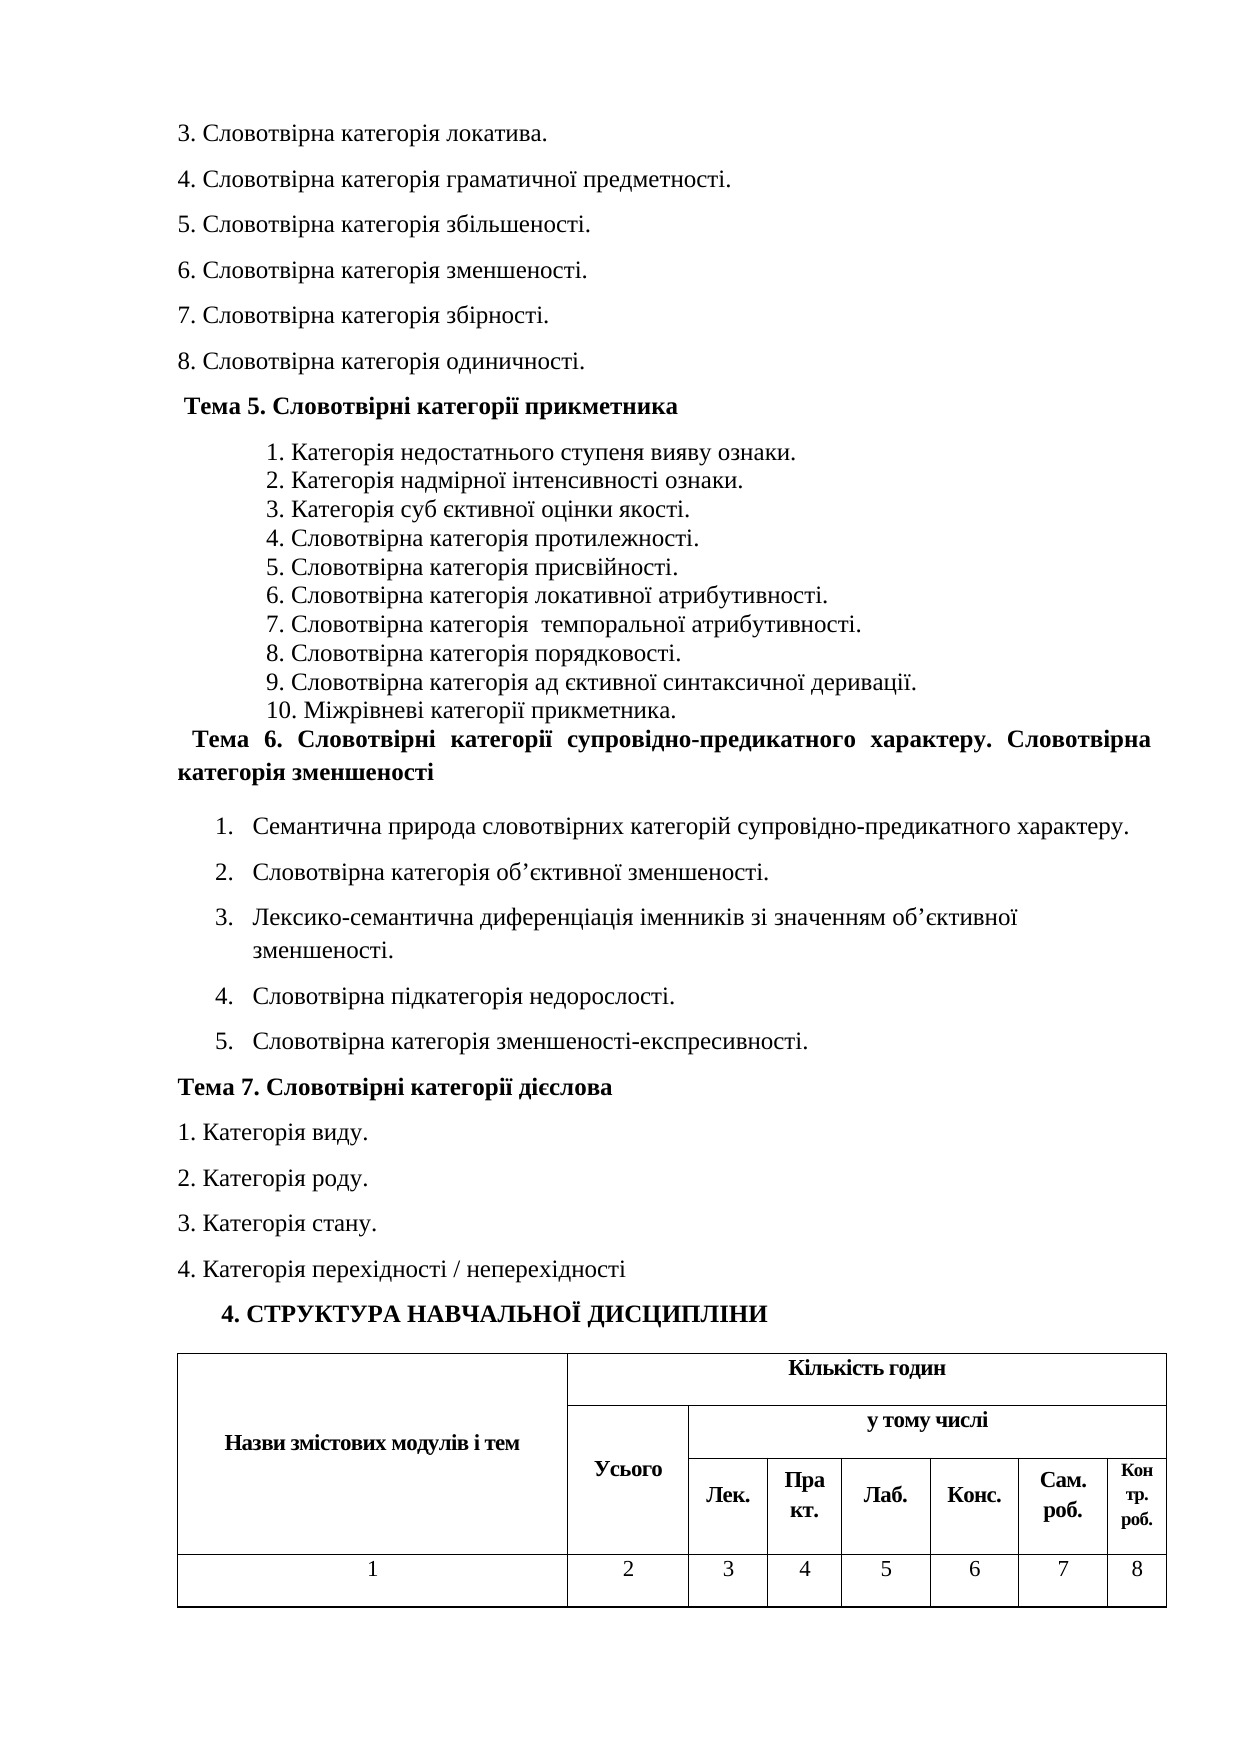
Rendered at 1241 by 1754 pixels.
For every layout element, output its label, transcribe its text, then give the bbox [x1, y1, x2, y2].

text 4. Категорія перехідності / неперехідності [177, 1254, 1152, 1283]
table_cell Сам. роб. [1019, 1459, 1107, 1554]
table_cell Практ. [768, 1459, 841, 1554]
table_header Назви змістових модулів і тем [178, 1354, 567, 1554]
text 9. Словотвірна категорія ад єктивної синтаксичної деривації. [177, 667, 1152, 696]
text 4. СТРУКТУРА НАВЧАЛЬНОЇ ДИСЦИПЛІНИ [177, 1299, 1152, 1328]
table_cell Лек. [689, 1459, 767, 1554]
list Словотвірна категорія обʼєктивної зменшеності. [215, 857, 1152, 885]
text 3. Словотвірна категорія локатива. [177, 118, 1152, 147]
text 3. Категорія суб єктивної оцінки якості. [177, 494, 1152, 523]
text 6. Словотвірна категорія локативної атрибутивності. [177, 581, 1152, 609]
table_cell Усього [568, 1406, 688, 1554]
text 5. Словотвірна категорія присвійності. [177, 552, 1152, 581]
text 8. Словотвірна категорія одиничності. [177, 346, 1152, 374]
table_cell Конс. [931, 1459, 1018, 1554]
text 8. Словотвірна категорія порядковості. [177, 638, 1152, 667]
text 1. Категорія недостатнього ступеня вияву ознаки. [177, 437, 1152, 466]
table_cell 6 [931, 1555, 1018, 1606]
table_cell 8 [1108, 1555, 1166, 1606]
table_cell 5 [842, 1555, 930, 1606]
table_cell 3 [689, 1555, 767, 1606]
text Тема 5. Словотвірні категорії прикметника [177, 391, 1152, 420]
text 6. Словотвірна категорія зменшеності. [177, 255, 1152, 283]
text 4. Словотвірна категорія граматичної предметності. [177, 164, 1152, 192]
text Тема 6. Словотвірні категорії супровідно-предикатного характеру. Словотвірна категорія зменшеності [177, 724, 1152, 786]
table_cell 7 [1019, 1555, 1107, 1606]
text 2. Категорія надмірної інтенсивності ознаки. [177, 466, 1152, 494]
list Словотвірна категорія зменшеності-експресивності. [215, 1026, 1152, 1055]
text Тема 7. Словотвірні категорії дієслова [177, 1072, 1152, 1101]
text 3. Категорія стану. [177, 1208, 1152, 1237]
text 2. Категорія роду. [177, 1163, 1152, 1192]
text 4. Словотвірна категорія протилежності. [177, 523, 1152, 552]
list Словотвірна підкатегорія недорослості. [215, 981, 1152, 1009]
table_cell Лаб. [842, 1459, 930, 1554]
table_cell 2 [568, 1555, 688, 1606]
text 7. Словотвірна категорія темпоральної атрибутивності. [177, 609, 1152, 638]
text 10. Міжрівневі категорії прикметника. [177, 696, 1152, 724]
table_cell у тому числі [689, 1406, 1166, 1457]
table_cell 1 [178, 1555, 567, 1606]
list Лексико-семантична диференціація іменників зі значенням обʼєктивної зменшеності. [215, 902, 1152, 964]
table_cell Контр. роб. [1108, 1459, 1166, 1554]
list Семантична природа словотвірних категорій супровідно-предикатного характеру. [215, 811, 1152, 840]
text 1. Категорія виду. [177, 1117, 1152, 1146]
text 7. Словотвірна категорія збірності. [177, 300, 1152, 329]
text 5. Словотвірна категорія збільшеності. [177, 209, 1152, 238]
table_cell 4 [768, 1555, 841, 1606]
table_header Кількість годин [568, 1354, 1166, 1405]
